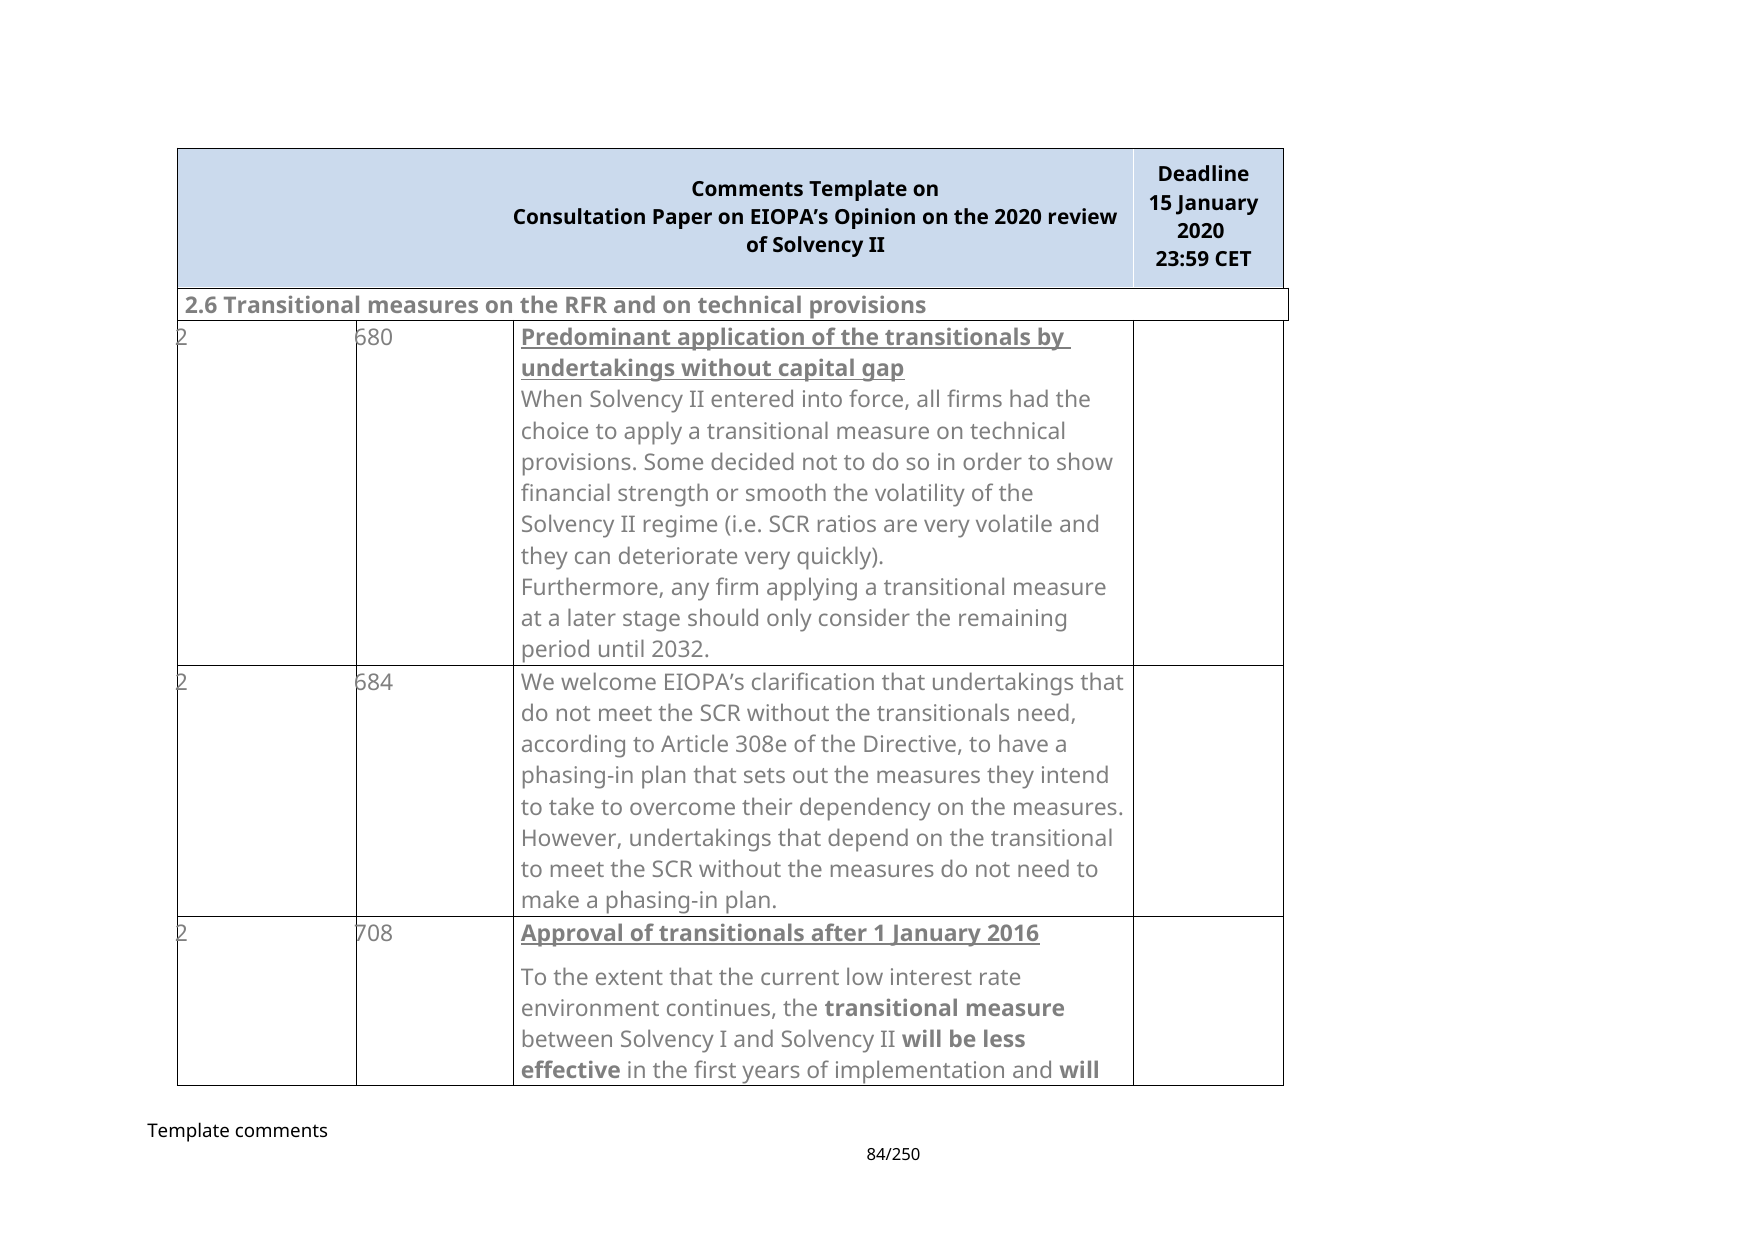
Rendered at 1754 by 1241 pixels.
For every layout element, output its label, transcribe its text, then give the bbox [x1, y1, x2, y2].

table_header Deadline 15 January 2020 23:59 CET [1134, 149, 1283, 287]
table_header [356, 149, 507, 287]
table_cell Predominant application of the transitionals by undertakings without capital gap When Solvency II entered into force, all firms had the choice to apply a transitional measure on technical provisions. Some decided not to do so in order to show financial strength or smooth the volatility of the Solvency II regime (i.e. SCR ratios are very volatile and they can deteriorate very quickly). Furthermore, any firm applying a transitional measure at a later stage should only consider the remaining period until 2032. [514, 321, 1133, 664]
table_cell We welcome EIOPA’s clarification that undertakings that do not meet the SCR without the transitionals need, according to Article 308e of the Directive, to have a phasing-in plan that sets out the measures they intend to take to overcome their dependency on the measures. However, undertakings that depend on the transitional to meet the SCR without the measures do not need to make a phasing-in plan. [514, 666, 1133, 916]
table_cell [1134, 666, 1283, 916]
table_cell [1134, 321, 1283, 664]
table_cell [514, 917, 1133, 1085]
table_cell [1134, 917, 1283, 1085]
table_cell 2 [178, 666, 356, 916]
table_header Comments Template on Consultation Paper on EIOPA’s Opinion on the 2020 review of Solvency II [507, 149, 1133, 287]
table_cell 2 [178, 917, 356, 1085]
table_cell 684 [357, 666, 513, 916]
table_cell 2.6 Transitional measures on the RFR and on technical provisions [178, 289, 1288, 320]
table_cell 708 [357, 917, 513, 1085]
table_cell 2 [178, 321, 356, 664]
table_cell 680 [357, 321, 513, 664]
table_header [178, 149, 356, 287]
